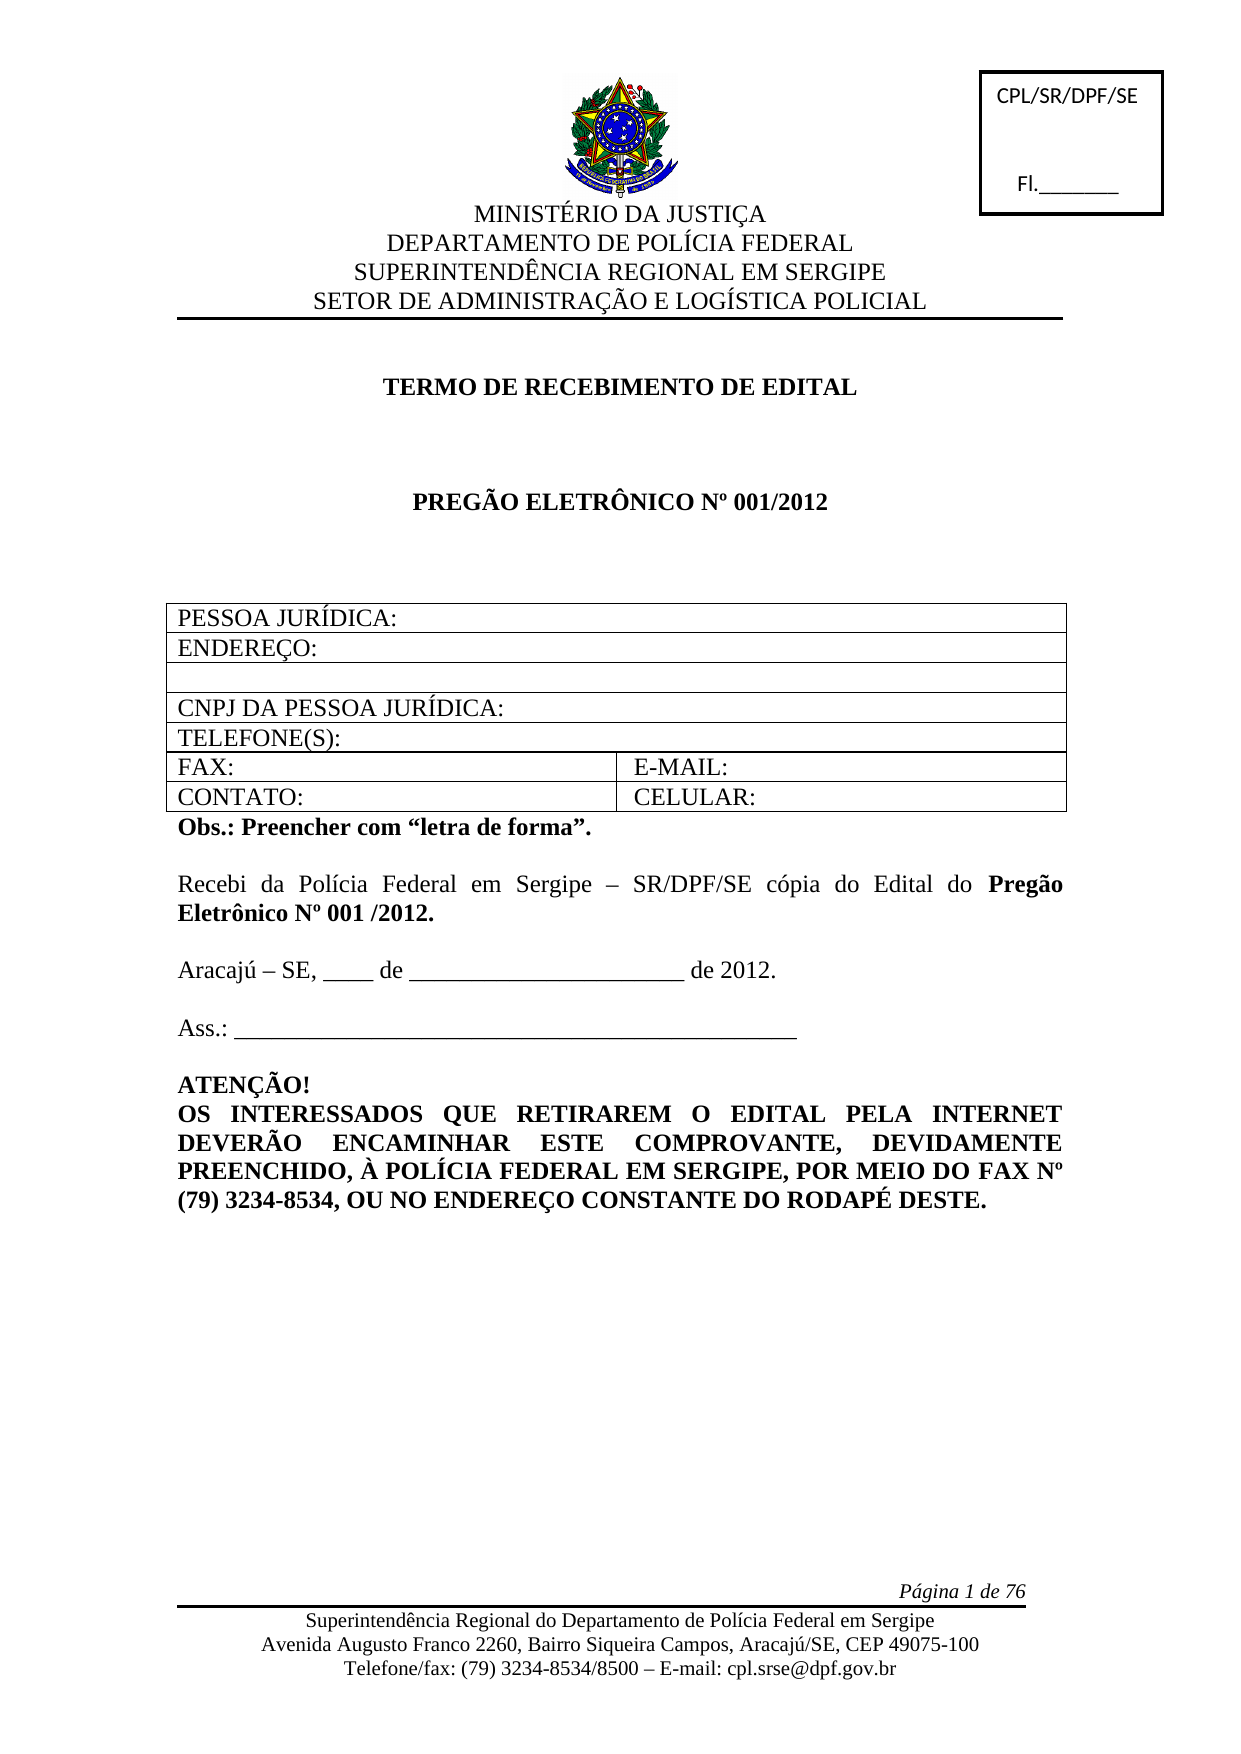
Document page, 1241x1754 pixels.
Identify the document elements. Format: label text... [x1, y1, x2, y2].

text Ass.: _____________________________________________ [177, 1013, 1063, 1041]
text ATENÇÃO! [177, 1070, 1063, 1099]
table_cell CELULAR: [617, 782, 1066, 811]
text Recebi da Polícia Federal em Sergipe – SR/DPF/SE cópia do Edital do Pregão Eletrônico Nº 001 /2012. [177, 869, 1063, 927]
table_cell CONTATO: [167, 782, 616, 811]
text Obs.: Preencher com “letra de forma”. [177, 812, 1063, 841]
text TERMO DE RECEBIMENTO DE EDITAL [177, 372, 1063, 401]
text OS INTERESSADOS QUE RETIRAREM O EDITAL PELA INTERNET DEVERÃO ENCAMINHAR ESTE COMPROVANTE, DEVIDAMENTE PREENCHIDO, À POLÍCIA FEDERAL EM SERGIPE, POR MEIO DO FAX Nº (79) 3234-8534, OU NO ENDEREÇO CONSTANTE DO RODAPÉ DESTE. [177, 1099, 1063, 1214]
table_cell ENDEREÇO: [167, 633, 1066, 662]
table_cell FAX: [167, 753, 616, 781]
table_cell [167, 663, 1066, 692]
table_cell E-MAIL: [617, 753, 1066, 781]
text PREGÃO ELETRÔNICO Nº 001/2012 [177, 487, 1063, 516]
table_header PESSOA JURÍDICA: [167, 604, 1066, 632]
table_cell CNPJ DA PESSOA JURÍDICA: [167, 693, 1066, 722]
table_cell TELEFONE(S): [167, 723, 1066, 751]
text Aracajú – SE, ____ de ______________________ de 2012. [177, 955, 1063, 984]
